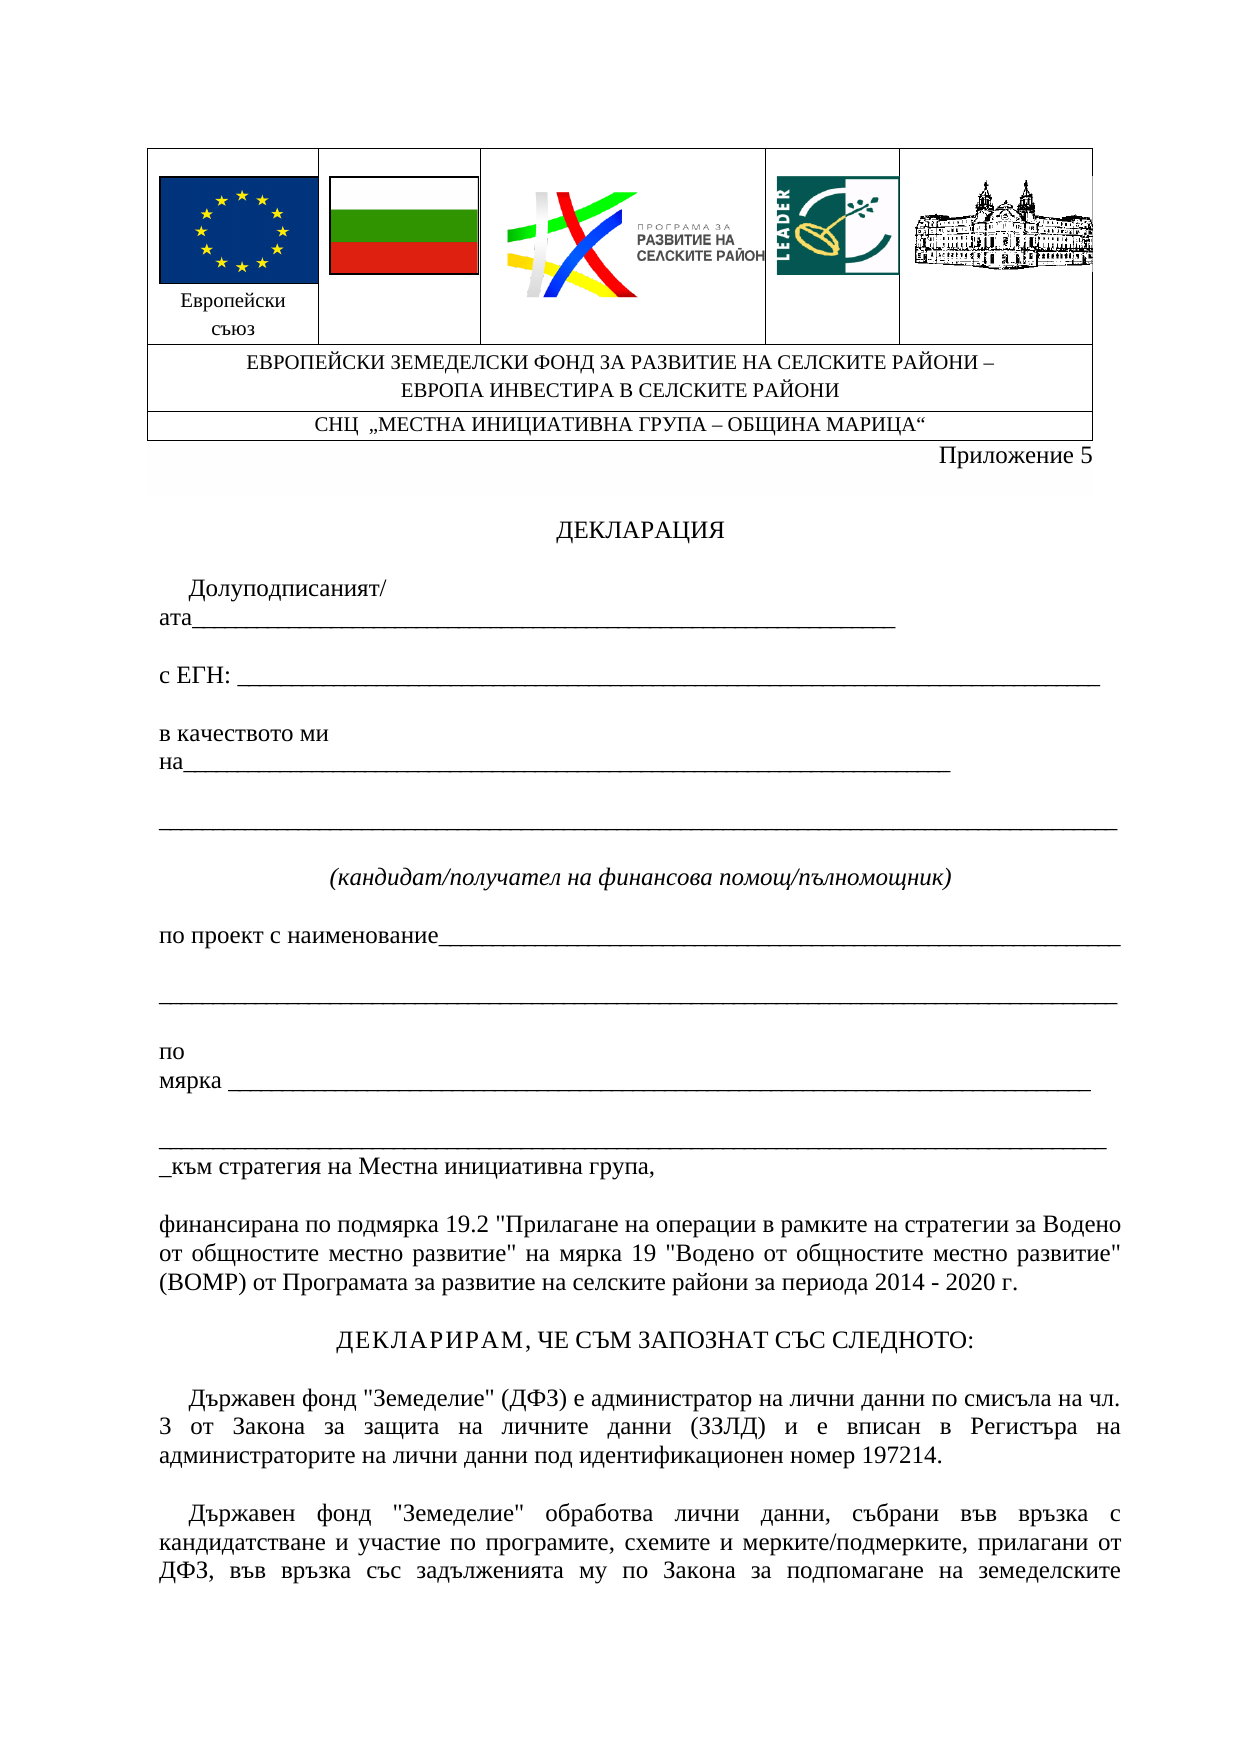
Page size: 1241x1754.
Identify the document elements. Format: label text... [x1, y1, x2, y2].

table_header [481, 149, 765, 344]
table_header [766, 149, 899, 344]
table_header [148, 498, 1133, 1584]
text Приложение 5 [148, 441, 1093, 469]
picture [911, 176, 1093, 272]
picture [776, 176, 900, 275]
table_header [319, 149, 480, 344]
table_header Европейски съюз [148, 149, 318, 344]
table_header [900, 149, 1092, 344]
picture [491, 184, 766, 305]
table_cell СНЦ „МЕСТНА ИНИЦИАТИВНА ГРУПА – ОБЩИНА МАРИЦА“ [148, 412, 1092, 439]
table_cell ЕВРОПЕЙСКИ ЗЕМЕДЕЛСКИ ФОНД ЗА РАЗВИТИЕ НА СЕЛСКИТЕ РАЙОНИ – ЕВРОПА ИНВЕСТИРА В СЕЛСКИТЕ РАЙОНИ [148, 345, 1092, 411]
